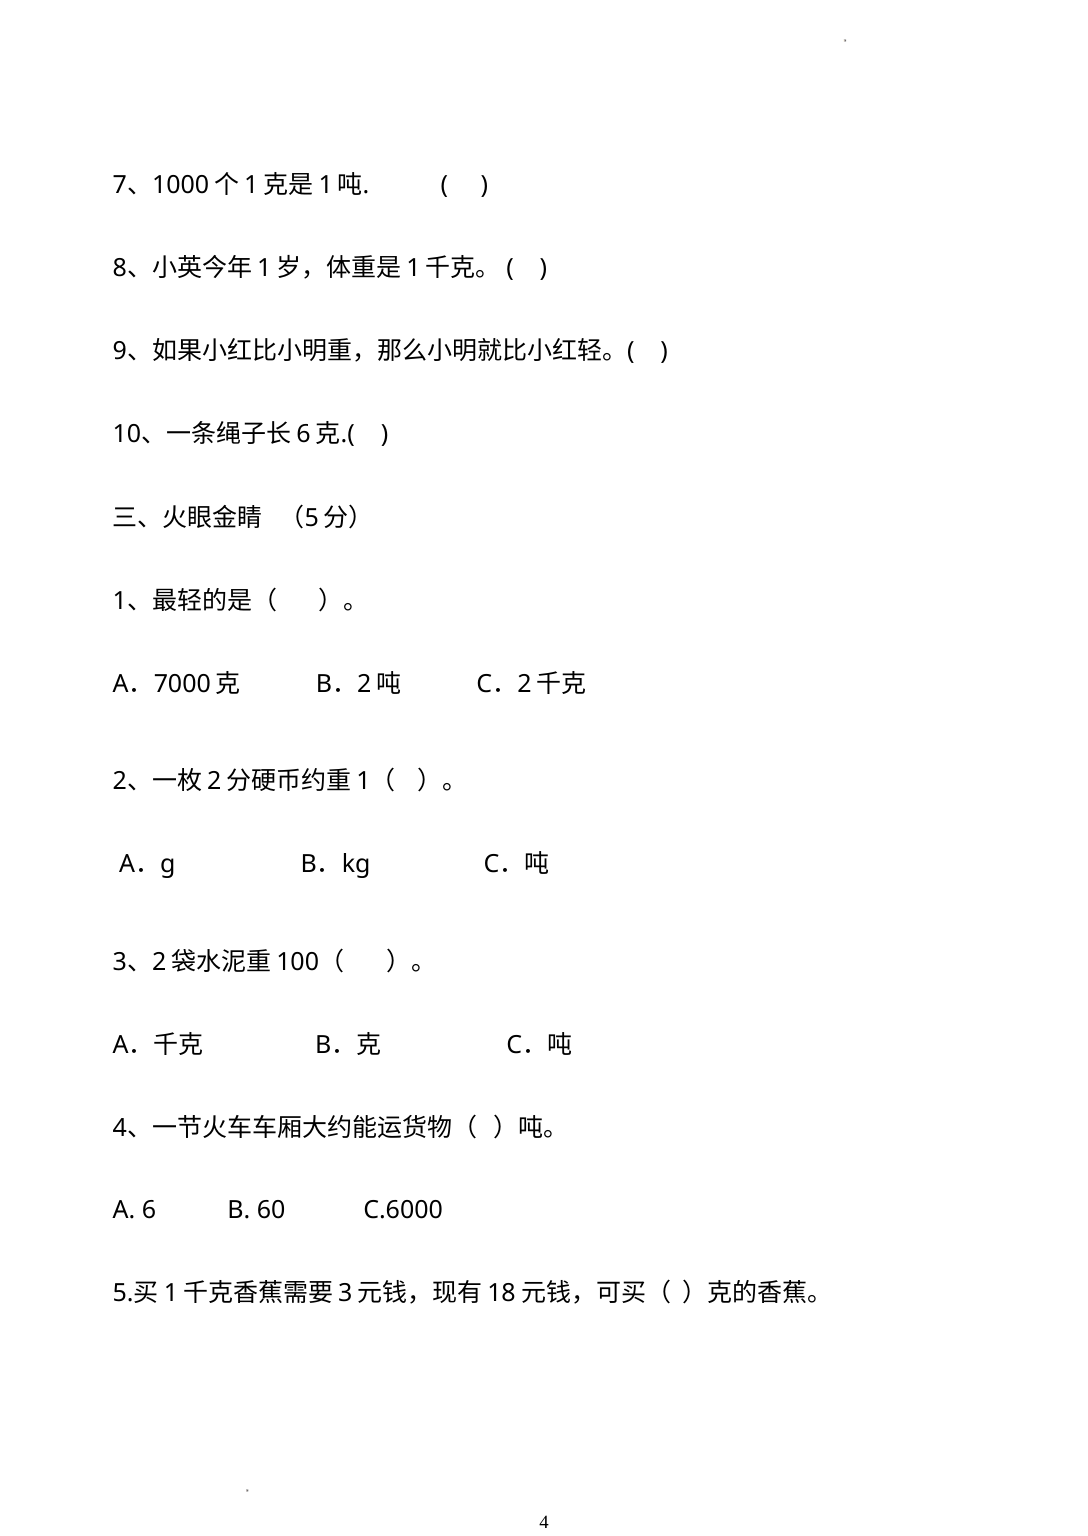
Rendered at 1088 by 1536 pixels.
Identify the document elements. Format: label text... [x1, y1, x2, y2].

text 4、一节火车车厢大约能运货物（ ）吨。 [112, 1093, 975, 1158]
text A．g B．kg C．吨 3、2袋水泥重100（ ）。 [112, 829, 975, 992]
text A．千克 B．克 C．吨 [112, 1010, 975, 1075]
text 5.买1千克香蕉需要3元钱，现有18元钱，可买（ ）克的香蕉。 [112, 1258, 975, 1323]
text 7、1000个1克是1吨. ( ) [112, 150, 975, 215]
text 9、如果小红比小明重，那么小明就比小红轻。( ) [112, 316, 975, 381]
text 8、小英今年1岁，体重是1千克。 ( ) [112, 233, 975, 298]
text A．7000克 B．2吨 C．2千克 2、一枚2分硬币约重1（ ）。 [112, 649, 975, 811]
text 10、一条绳子长6克.( ) [112, 399, 975, 464]
text A. 6 B. 60 C.6000 [112, 1176, 975, 1241]
text 1、最轻的是（ ）。 [112, 566, 975, 631]
list 火眼金睛 （5分） [112, 483, 975, 548]
